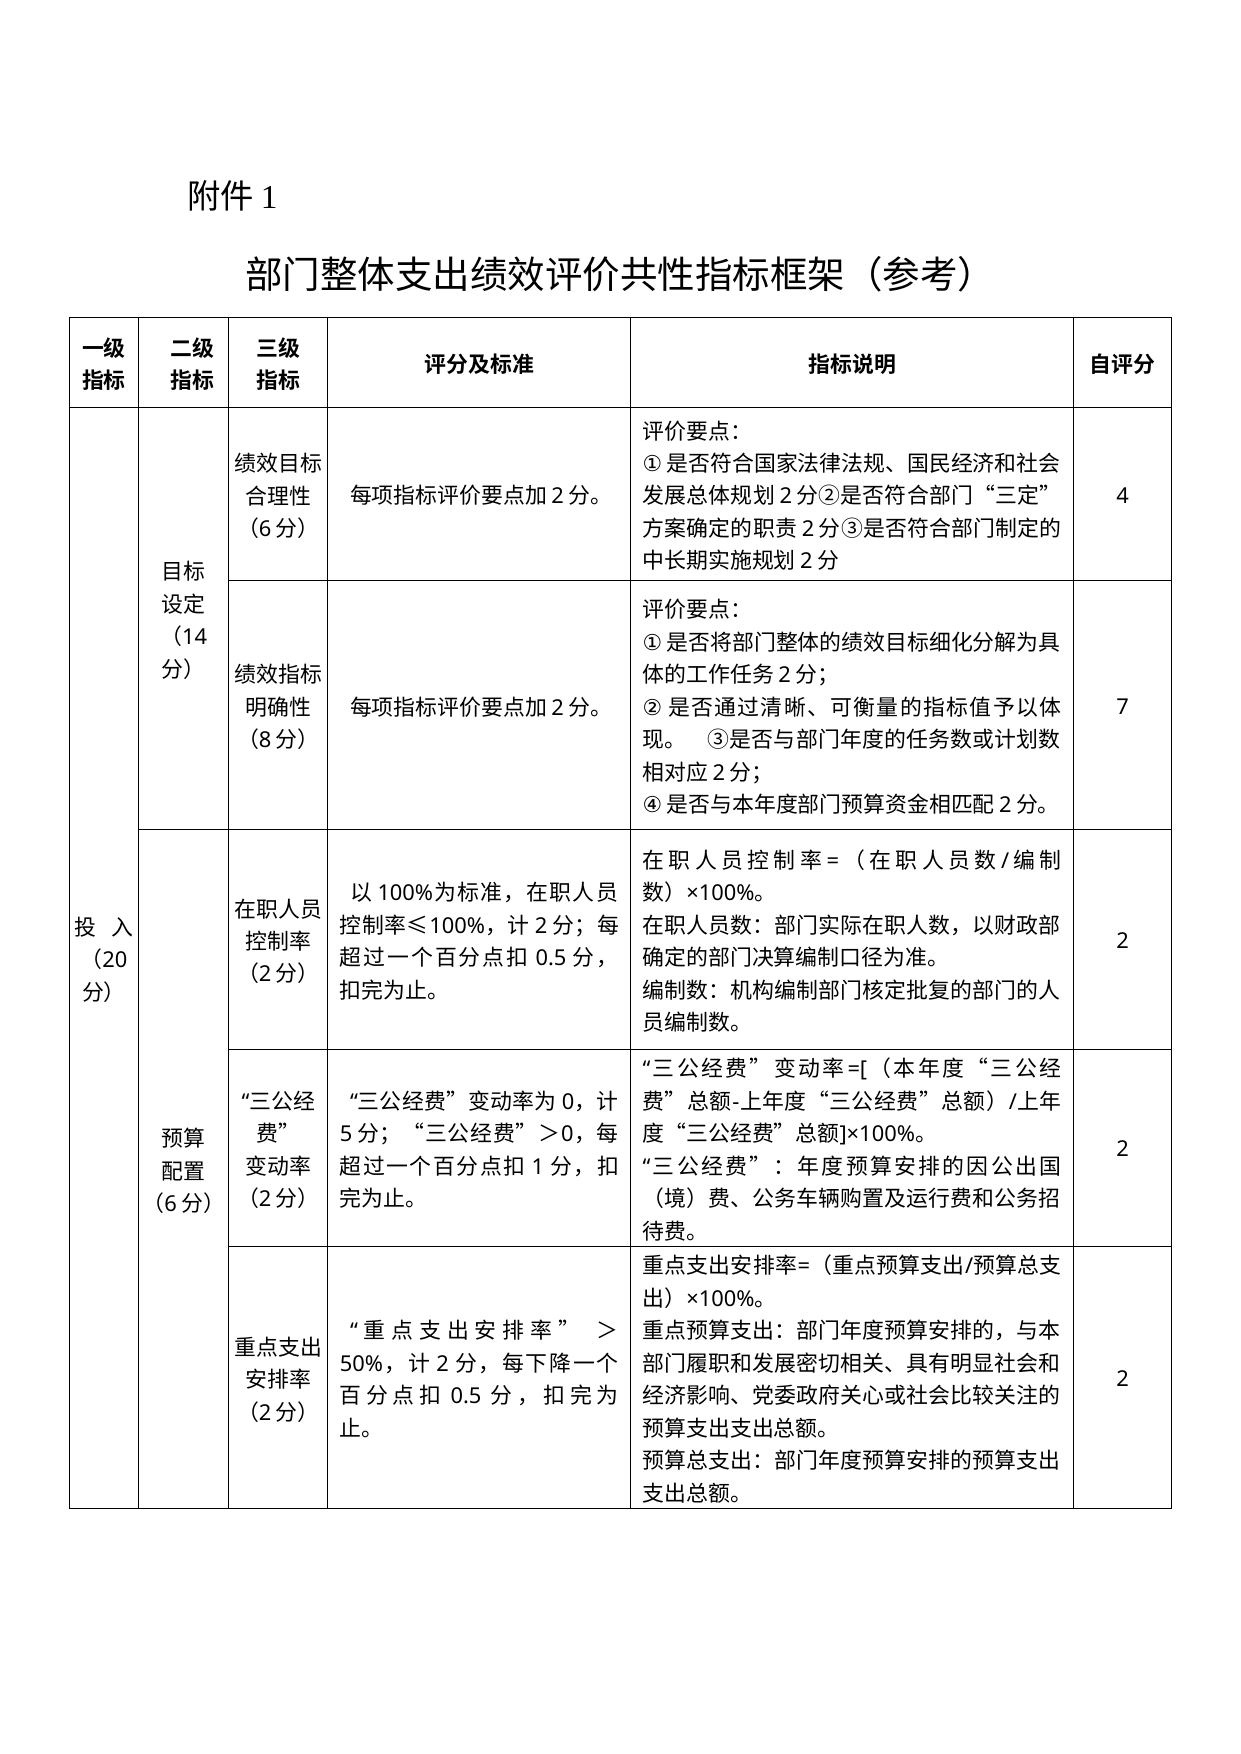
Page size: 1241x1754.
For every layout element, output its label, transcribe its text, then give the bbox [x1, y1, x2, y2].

table_cell 目标 设定 （14分） [139, 408, 228, 829]
table_cell “三公经费” 变动率 （2分） [229, 1050, 327, 1246]
table_cell 7 [1074, 581, 1171, 829]
table_cell 2 [1074, 830, 1171, 1049]
table_header 评分及标准 [328, 318, 630, 407]
table_header 一级 指标 [70, 318, 138, 407]
table_cell 重点支出 安排率 （2分） [229, 1247, 327, 1508]
table_cell “重点支出安排率” ＞50%，计2分，每下降一个百分点扣0.5分，扣完为止。 [328, 1247, 630, 1508]
table_cell “三公经费”变动率为0，计5分；“三公经费”＞0，每超过一个百分点扣1分，扣完为止。 [328, 1050, 630, 1246]
table_cell 绩效指标 明确性 （8分） [229, 581, 327, 829]
table_cell 绩效目标 合理性 （6分） [229, 408, 327, 580]
table_cell 每项指标评价要点加2分。 [328, 581, 630, 829]
table_cell 评价要点： ①是否符合国家法律法规、国民经济和社会发展总体规划2分②是否符合部门“三定”方案确定的职责2分③是否符合部门制定的中长期实施规划2分 [631, 408, 1073, 580]
table_header 自评分 [1074, 318, 1171, 407]
table_cell 4 [1074, 408, 1171, 580]
table_cell 预算 配置 （6分） [139, 830, 228, 1508]
table_header 二级 指标 [139, 318, 228, 407]
table_header 指标说明 [631, 318, 1073, 407]
text 部门整体支出绩效评价共性指标框架（参考） [187, 239, 1053, 304]
table_cell 重点支出安排率=（重点预算支出/预算总支出）×100%。 重点预算支出：部门年度预算安排的，与本部门履职和发展密切相关、具有明显社会和经济影响、党委政府关心或社会比较关注的预算支出支出总额。 预算总支出：部门年度预算安排的预算支出支出总额。 [631, 1247, 1073, 1508]
table_cell 投 入 （20分） [70, 408, 138, 1508]
table_cell 在职人员控制率=（在职人员数/编制数）×100%。 在职人员数：部门实际在职人数，以财政部确定的部门决算编制口径为准。 编制数：机构编制部门核定批复的部门的人员编制数。 [631, 830, 1073, 1049]
table_cell 每项指标评价要点加2分。 [328, 408, 630, 580]
table_cell “三公经费”变动率=[（本年度“三公经费”总额-上年度“三公经费”总额）/上年度“三公经费”总额]×100%。 “三公经费”：年度预算安排的因公出国（境）费、公务车辆购置及运行费和公务招待费。 [631, 1050, 1073, 1246]
table_cell 评价要点： ①是否将部门整体的绩效目标细化分解为具体的工作任务2分； ②是否通过清晰、可衡量的指标值予以体现。 ③是否与部门年度的任务数或计划数相对应2分； ④是否与本年度部门预算资金相匹配2分。 [631, 581, 1073, 829]
table_cell 2 [1074, 1247, 1171, 1508]
table_header 三级 指标 [229, 318, 327, 407]
table_cell 在职人员 控制率 （2分） [229, 830, 327, 1049]
text 附件1 [187, 162, 1053, 227]
table_cell 2 [1074, 1050, 1171, 1246]
table_cell 以100%为标准，在职人员控制率≤100%，计2分；每超过一个百分点扣0.5分，扣完为止。 [328, 830, 630, 1049]
